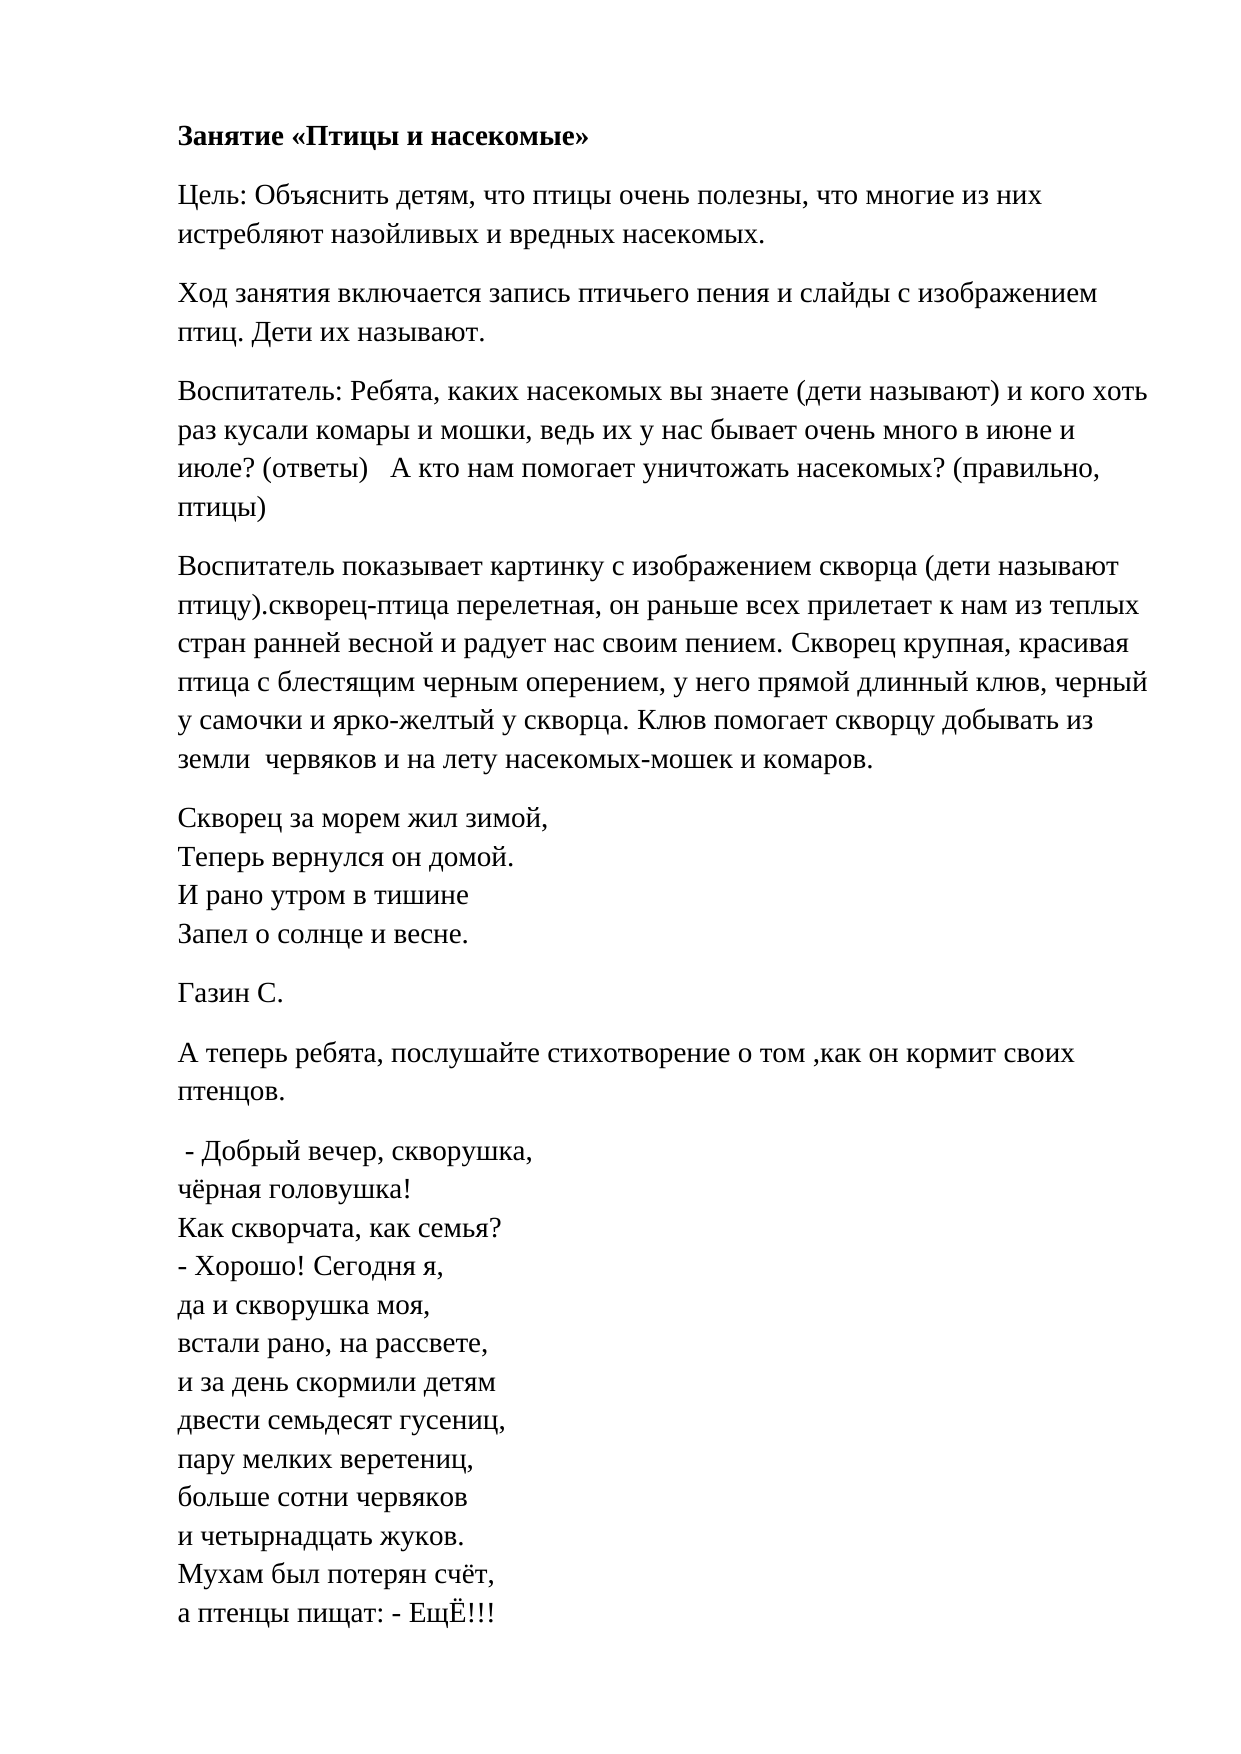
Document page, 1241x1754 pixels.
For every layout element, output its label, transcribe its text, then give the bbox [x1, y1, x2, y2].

text Воспитатель показывает картинку с изображением скворца (дети называют птицу).скворец-птица перелетная, он раньше всех прилетает к нам из теплых стран ранней весной и радует нас своим пением. Скворец крупная, красивая птица с блестящим черным оперением, у него прямой длинный клюв, черный у самочки и ярко-желтый у скворца. Клюв помогает скворцу добывать из земли червяков и на лету насекомых-мошек и комаров. [177, 548, 1152, 774]
text Цель: Объяснить детям, что птицы очень полезны, что многие из них истребляют назойливых и вредных насекомых. [177, 177, 1152, 249]
text А теперь ребята, послушайте стихотворение о том ,как он кормит своих птенцов. [177, 1035, 1152, 1107]
text Скворец за морем жил зимой, Теперь вернулся он домой. И рано утром в тишине Запел о солнце и весне. [177, 800, 1152, 949]
text Занятие «Птицы и насекомые» [177, 118, 1152, 152]
text Газин С. [177, 975, 1152, 1009]
text Воспитатель: Ребята, каких насекомых вы знаете (дети называют) и кого хоть раз кусали комары и мошки, ведь их у нас бывает очень много в июне и июле? (ответы) А кто нам помогает уничтожать насекомых? (правильно, птицы) [177, 373, 1152, 522]
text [177, 1133, 1152, 1629]
text Ход занятия включается запись птичьего пения и слайды с изображением птиц. Дети их называют. [177, 275, 1152, 347]
